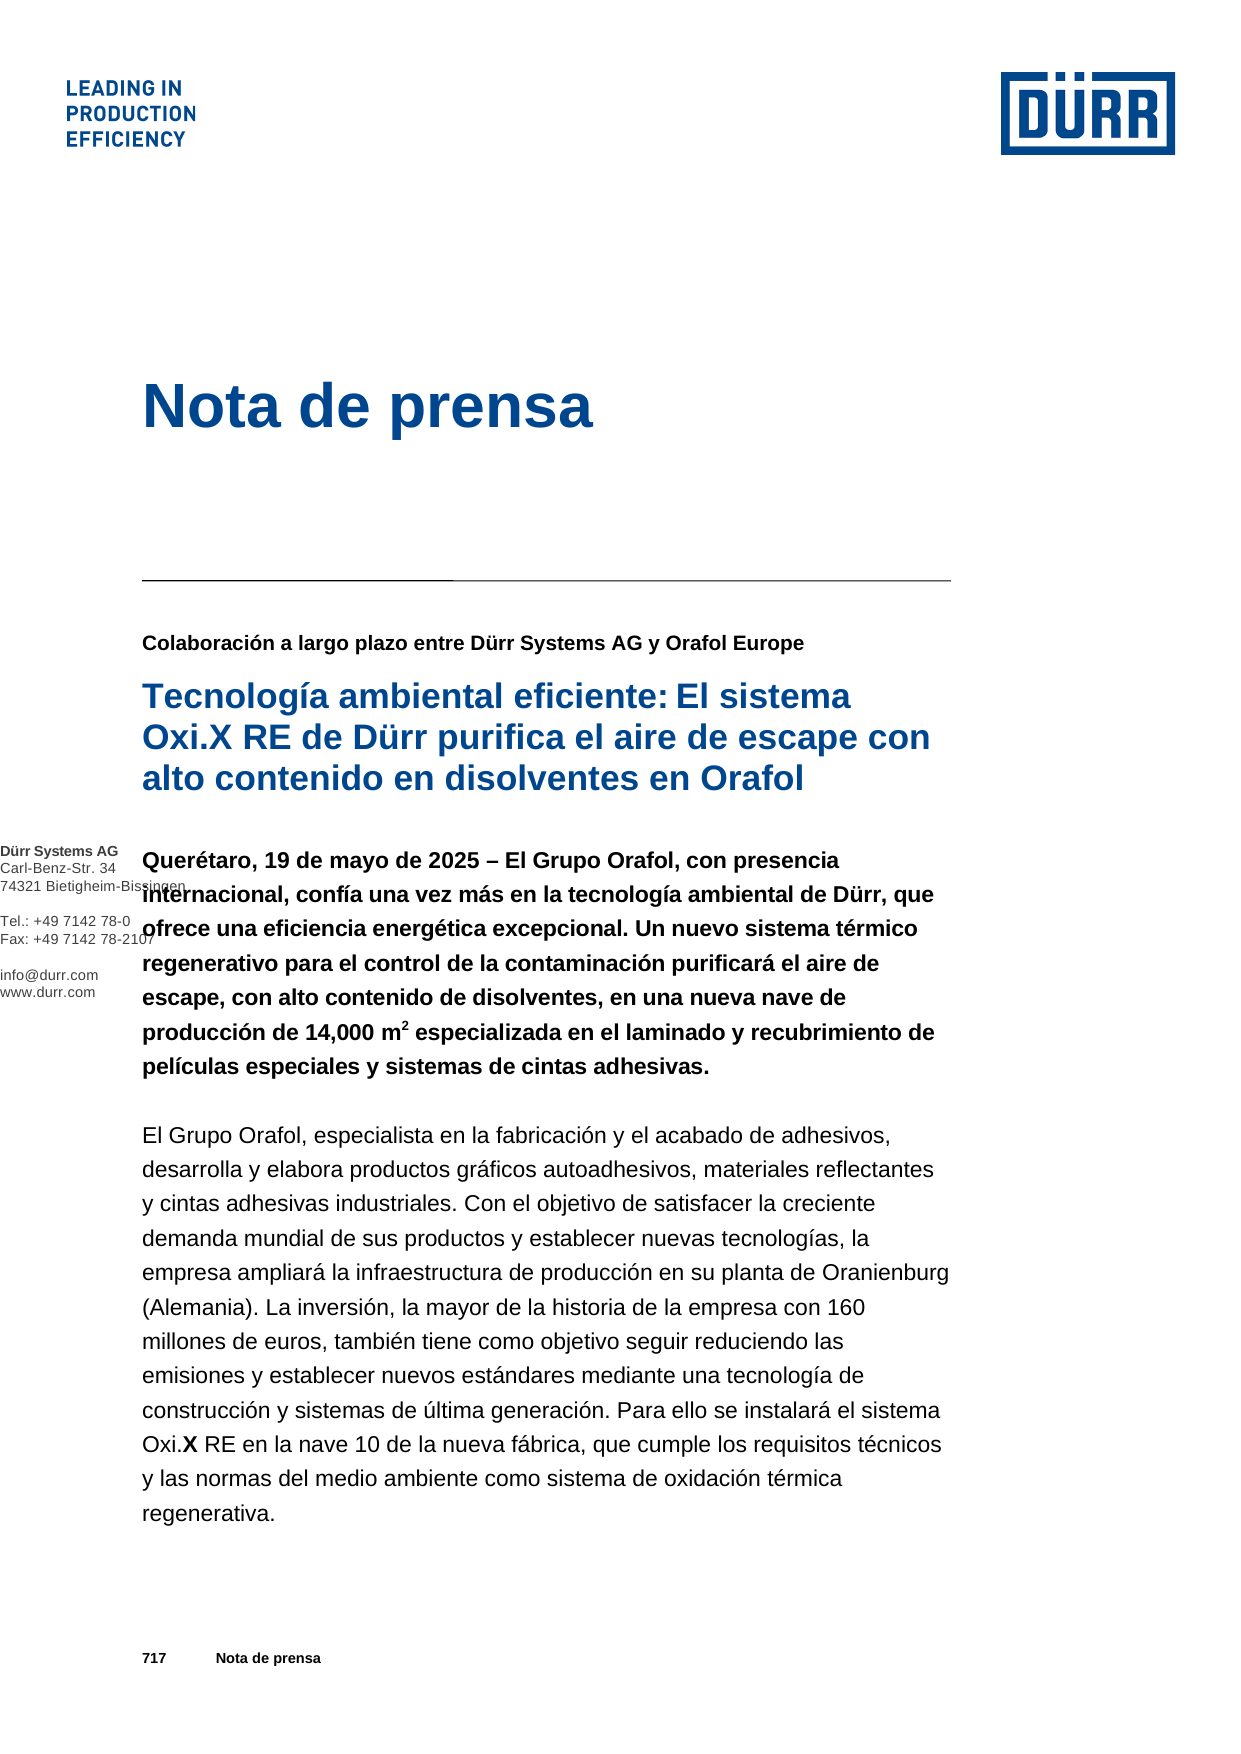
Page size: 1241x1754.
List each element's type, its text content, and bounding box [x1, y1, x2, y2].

picture [67, 80, 196, 147]
text El Grupo Orafol, especialista en la fabricación y el acabado de adhesivos, desarrolla y elabora productos gráficos autoadhesivos, materiales reflectantes y cintas adhesivas industriales. Con el objetivo de satisfacer la creciente demanda mundial de sus productos y establecer nuevas tecnologías, la empresa ampliará la infraestructura de producción en su planta de Oranienburg (Alemania). La inversión, la mayor de la historia de la empresa con 160 millones de euros, también tiene como objetivo seguir reduciendo las emisiones y establecer nuevos estándares mediante una tecnología de construcción y sistemas de última generación. Para ello se instalará el sistema Oxi.X RE en la nave 10 de la nueva fábrica, que cumple los requisitos técnicos y las normas del medio ambiente como sistema de oxidación térmica regenerativa. [142, 1113, 951, 1526]
text Nota de prensa [142, 366, 951, 441]
text Querétaro, 19 de mayo de 2025 – El Grupo Orafol, con presencia internacional, confía una vez más en la tecnología ambiental de Dürr, que ofrece una eficiencia energética excepcional. Un nuevo sistema térmico regenerativo para el control de la contaminación purificará el aire de escape, con alto contenido de disolventes, en una nueva nave de producción de 14,000 m2 especializada en el laminado y recubrimiento de películas especiales y sistemas de cintas adhesivas. [142, 838, 951, 1079]
text Colaboración a largo plazo entre Dürr Systems AG y Orafol Europe [142, 628, 951, 655]
text Tecnología ambiental eficiente: El sistema Oxi.X RE de Dürr purifica el aire de escape con alto contenido en disolventes en Orafol [142, 676, 951, 798]
picture [1001, 72, 1175, 155]
